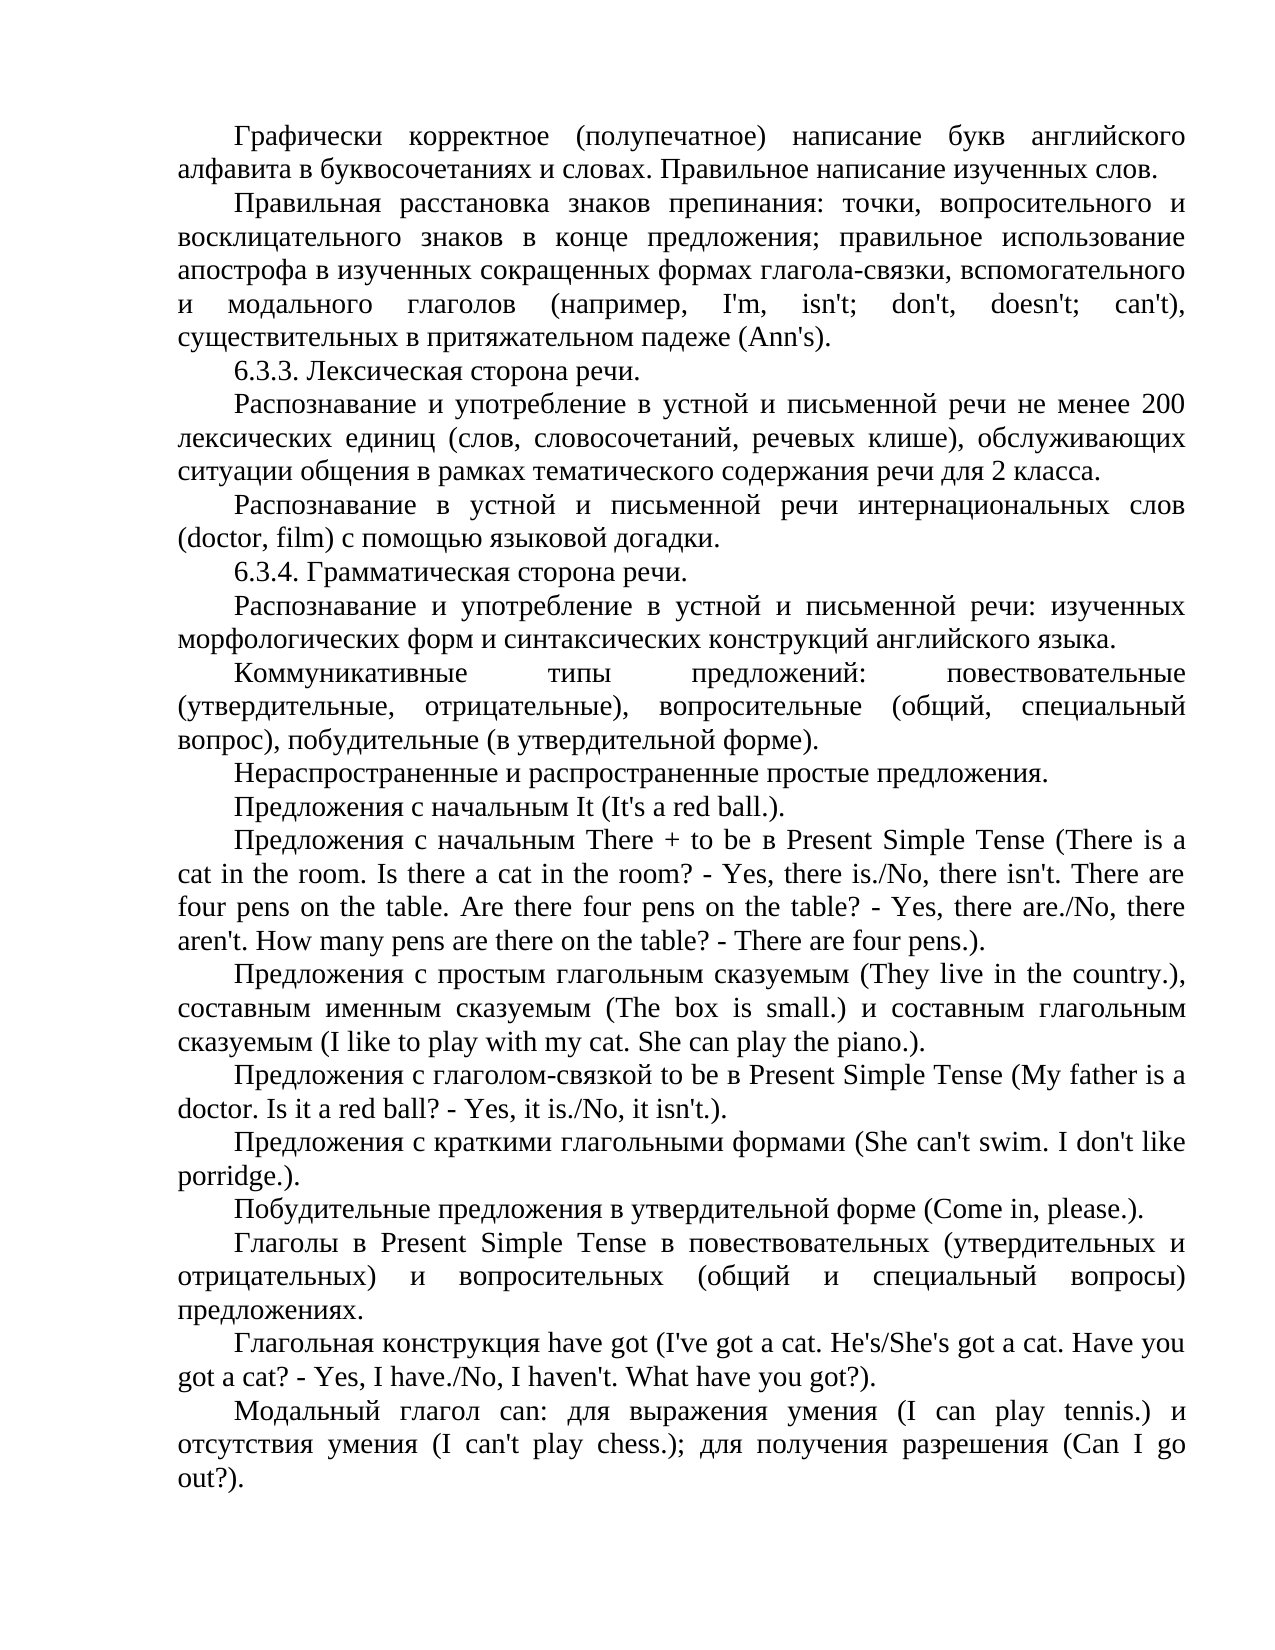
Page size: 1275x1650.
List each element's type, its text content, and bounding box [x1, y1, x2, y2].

text Графически корректное (полупечатное) написание букв английского алфавита в буквосочетаниях и словах. Правильное написание изученных слов. [177, 118, 1186, 185]
text Предложения с начальным There + to be в Present Simple Tense (There is a cat in the room. Is there a cat in the room? - Yes, there is./No, there isn't. There are four pens on the table. Are there four pens on the table? - Yes, there are./No, there aren't. How many pens are there on the table? - There are four pens.). [177, 822, 1186, 957]
text Побудительные предложения в утвердительной форме (Come in, please.). [177, 1191, 1186, 1225]
text 6.3.3. Лексическая сторона речи. [177, 353, 1186, 386]
text Распознавание в устной и письменной речи интернациональных слов (doctor, film) с помощью языковой догадки. [177, 487, 1186, 554]
text Глагольная конструкция have got (I've got a cat. He's/She's got a cat. Have you got a cat? - Yes, I have./No, I haven't. What have you got?). [177, 1326, 1186, 1393]
text Распознавание и употребление в устной и письменной речи: изученных морфологических форм и синтаксических конструкций английского языка. [177, 588, 1186, 655]
text Коммуникативные типы предложений: повествовательные (утвердительные, отрицательные), вопросительные (общий, специальный вопрос), побудительные (в утвердительной форме). [177, 655, 1186, 755]
text 6.3.4. Грамматическая сторона речи. [177, 554, 1186, 588]
text Глаголы в Present Simple Tense в повествовательных (утвердительных и отрицательных) и вопросительных (общий и специальный вопросы) предложениях. [177, 1225, 1186, 1326]
text Правильная расстановка знаков препинания: точки, вопросительного и восклицательного знаков в конце предложения; правильное использование апострофа в изученных сокращенных формах глагола-связки, вспомогательного и модального глаголов (например, I'm, isn't; don't, doesn't; can't), существительных в притяжательном падеже (Ann's). [177, 185, 1186, 353]
text Нераспространенные и распространенные простые предложения. [177, 755, 1186, 789]
text Предложения с краткими глагольными формами (She can't swim. I don't like porridge.). [177, 1124, 1186, 1191]
text Распознавание и употребление в устной и письменной речи не менее 200 лексических единиц (слов, словосочетаний, речевых клише), обслуживающих ситуации общения в рамках тематического содержания речи для 2 класса. [177, 386, 1186, 487]
text Предложения с простым глагольным сказуемым (They live in the country.), составным именным сказуемым (The box is small.) и составным глагольным сказуемым (I like to play with my cat. She can play the piano.). [177, 957, 1186, 1057]
text Предложения с глаголом-связкой to be в Present Simple Tense (My father is a doctor. Is it a red ball? - Yes, it is./No, it isn't.). [177, 1057, 1186, 1124]
text Предложения с начальным It (It's a red ball.). [177, 789, 1186, 822]
text Модальный глагол can: для выражения умения (I can play tennis.) и отсутствия умения (I can't play chess.); для получения разрешения (Can I go out?). [177, 1393, 1186, 1493]
